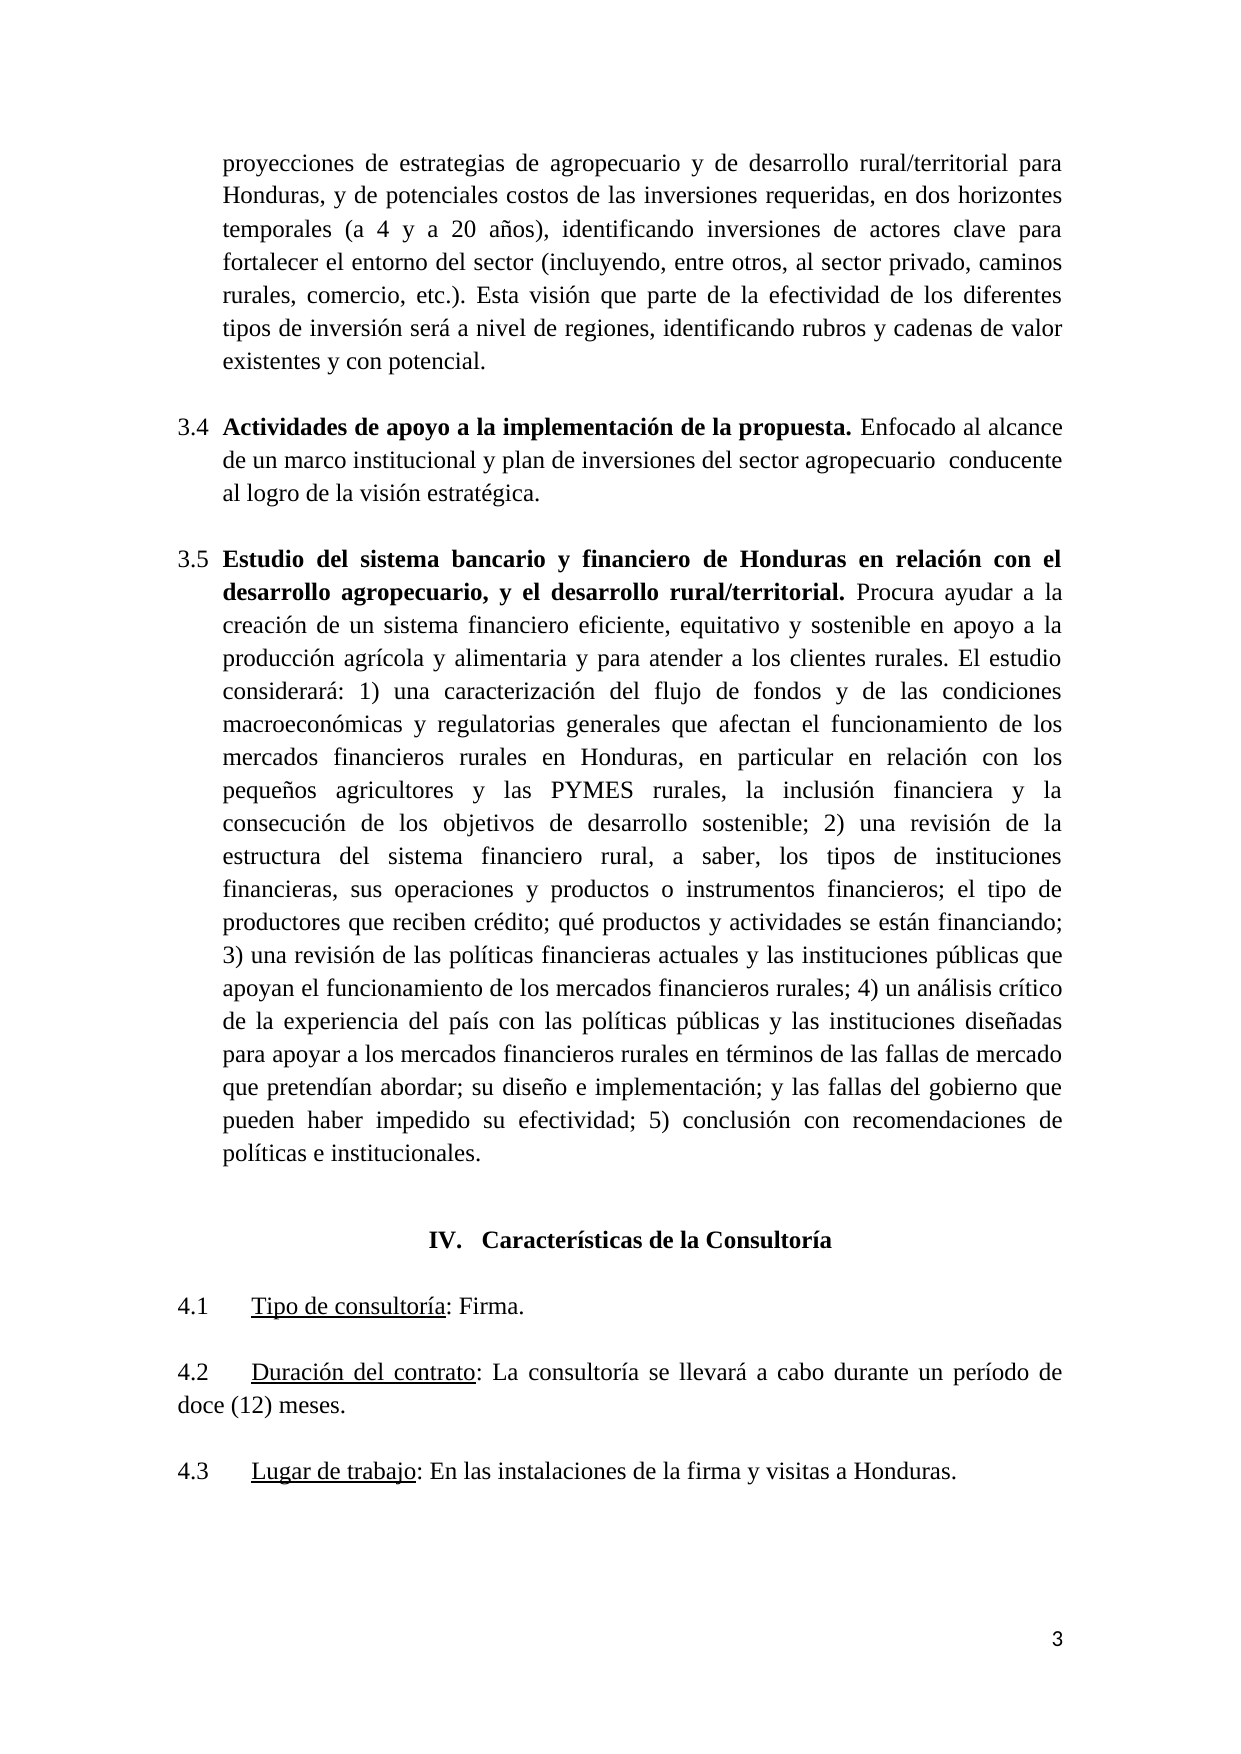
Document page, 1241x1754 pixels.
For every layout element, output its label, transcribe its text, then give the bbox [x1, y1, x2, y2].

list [177, 148, 1063, 374]
text 4.3 Lugar de trabajo: En las instalaciones de la firma y visitas a Honduras. [177, 1456, 1063, 1485]
list Características de la Consultoría [197, 1225, 1063, 1254]
list Estudio del sistema bancario y financiero de Honduras en relación con el desarrollo agropecuario, y el desarrollo rural/territorial. Procura ayudar a la creación de un sistema financiero eficiente, equitativo y sostenible en apoyo a la producción agrícola y alimentaria y para atender a los clientes rurales. El estudio considerará: 1) una caracterización del flujo de fondos y de las condiciones macroeconómicas y regulatorias generales que afectan el funcionamiento de los mercados financieros rurales en Honduras, en particular en relación con los pequeños agricultores y las PYMES rurales, la inclusión financiera y la consecución de los objetivos de desarrollo sostenible; 2) una revisión de la estructura del sistema financiero rural, a saber, los tipos de instituciones financieras, sus operaciones y productos o instrumentos financieros; el tipo de productores que reciben crédito; qué productos y actividades se están financiando; 3) una revisión de las políticas financieras actuales y las instituciones públicas que apoyan el funcionamiento de los mercados financieros rurales; 4) un análisis crítico de la experiencia del país con las políticas públicas y las instituciones diseñadas para apoyar a los mercados financieros rurales en términos de las fallas de mercado que pretendían abordar; su diseño e implementación; y las fallas del gobierno que pueden haber impedido su efectividad; 5) conclusión con recomendaciones de políticas e institucionales. [177, 544, 1063, 1167]
list Actividades de apoyo a la implementación de la propuesta. Enfocado al alcance de un marco institucional y plan de inversiones del sector agropecuario conducente al logro de la visión estratégica. [177, 412, 1063, 507]
text 4.1 Tipo de consultoría: Firma. [177, 1291, 1063, 1320]
text 4.2 Duración del contrato: La consultoría se llevará a cabo durante un período de doce (12) meses. [177, 1357, 1063, 1419]
